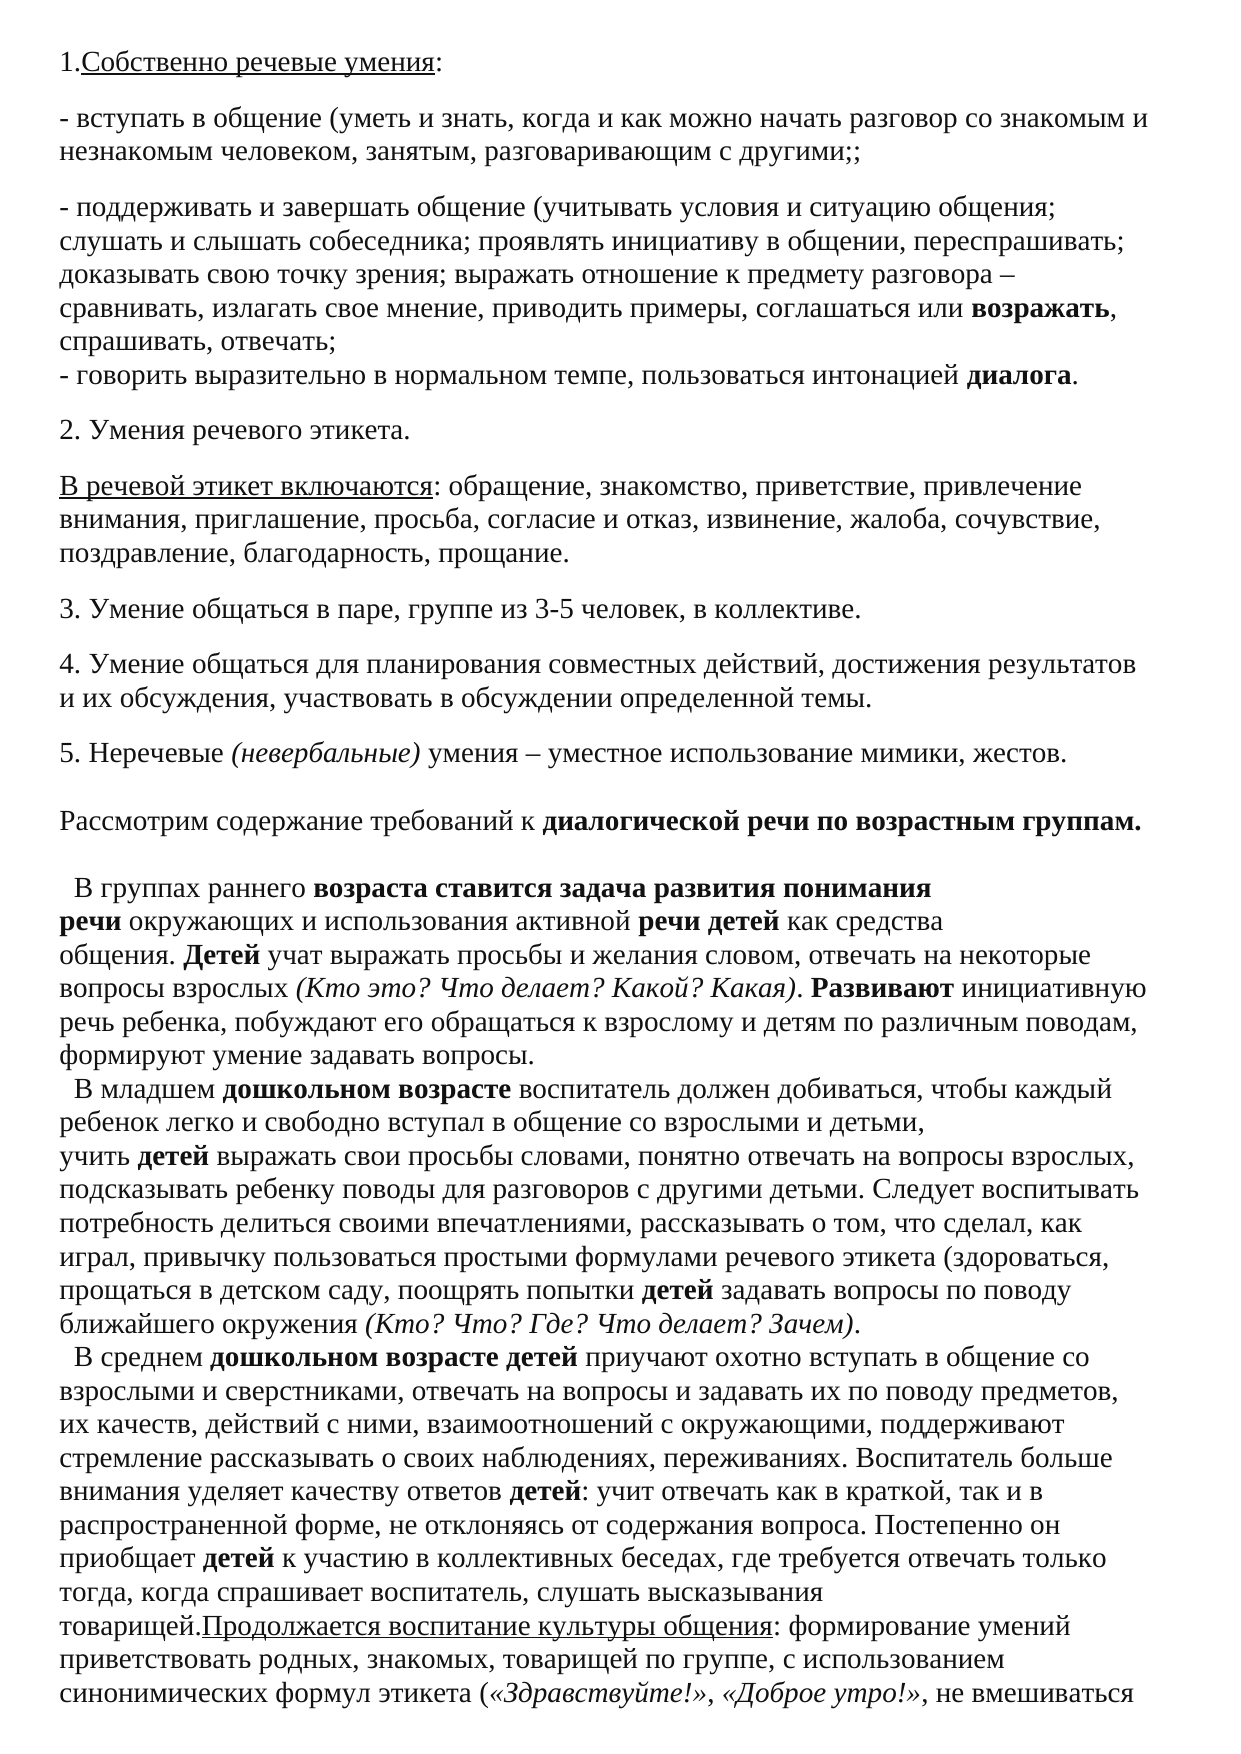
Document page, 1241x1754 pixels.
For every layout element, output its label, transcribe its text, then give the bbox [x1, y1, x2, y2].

text 2. Умения речевого этикета. [59, 412, 1152, 446]
text 3. Умение общаться в паре, группе из 3-5 человек, в коллективе. [59, 591, 1152, 624]
text 4. Умение общаться для планирования совместных действий, достижения результатов и их обсуждения, участвовать в обсуждении определенной темы. [59, 646, 1152, 713]
text - говорить выразительно в нормальном темпе, пользоваться интонацией диалога. [59, 357, 1152, 390]
text В младшем дошкольном возрасте воспитатель должен добиваться, чтобы каждый ребенок легко и свободно вступал в общение со взрослыми и детьми, учить детей выражать свои просьбы словами, понятно отвечать на вопросы взрослых, подсказывать ребенку поводы для разговоров с другими детьми. Следует воспитывать потребность делиться своими впечатлениями, рассказывать о том, что сделал, как играл, привычку пользоваться простыми формулами речевого этикета (здороваться, прощаться в детском саду, поощрять попытки детей задавать вопросы по поводу ближайшего окружения (Кто? Что? Где? Что делает? Зачем). [59, 1071, 1152, 1339]
text 5. Неречевые (невербальные) умения – уместное использование мимики, жестов. [59, 736, 1152, 769]
text 1.Собственно речевые умения: [59, 44, 1152, 78]
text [59, 1339, 1152, 1708]
text В речевой этикет включаются: обращение, знакомство, приветствие, привлечение внимания, приглашение, просьба, согласие и отказ, извинение, жалоба, сочувствие, поздравление, благодарность, прощание. [59, 468, 1152, 569]
text Рассмотрим содержание требований к диалогической речи по возрастным группам. [59, 803, 1152, 836]
text - поддерживать и завершать общение (учитывать условия и ситуацию общения; слушать и слышать собеседника; проявлять инициативу в общении, переспрашивать; доказывать свою точку зрения; выражать отношение к предмету разговора – сравнивать, излагать свое мнение, приводить примеры, соглашаться или возражать, спрашивать, отвечать; [59, 189, 1152, 357]
text В группах раннего возраста ставится задача развития понимания речи окружающих и использования активной речи детей как средства общения. Детей учат выражать просьбы и желания словом, отвечать на некоторые вопросы взрослых (Кто это? Что делает? Какой? Какая). Развивают инициативную речь ребенка, побуждают его обращаться к взрослому и детям по различным поводам, формируют умение задавать вопросы. [59, 870, 1152, 1071]
text - вступать в общение (уметь и знать, когда и как можно начать разговор со знакомым и незнакомым человеком, занятым, разговаривающим с другими;; [59, 100, 1152, 167]
